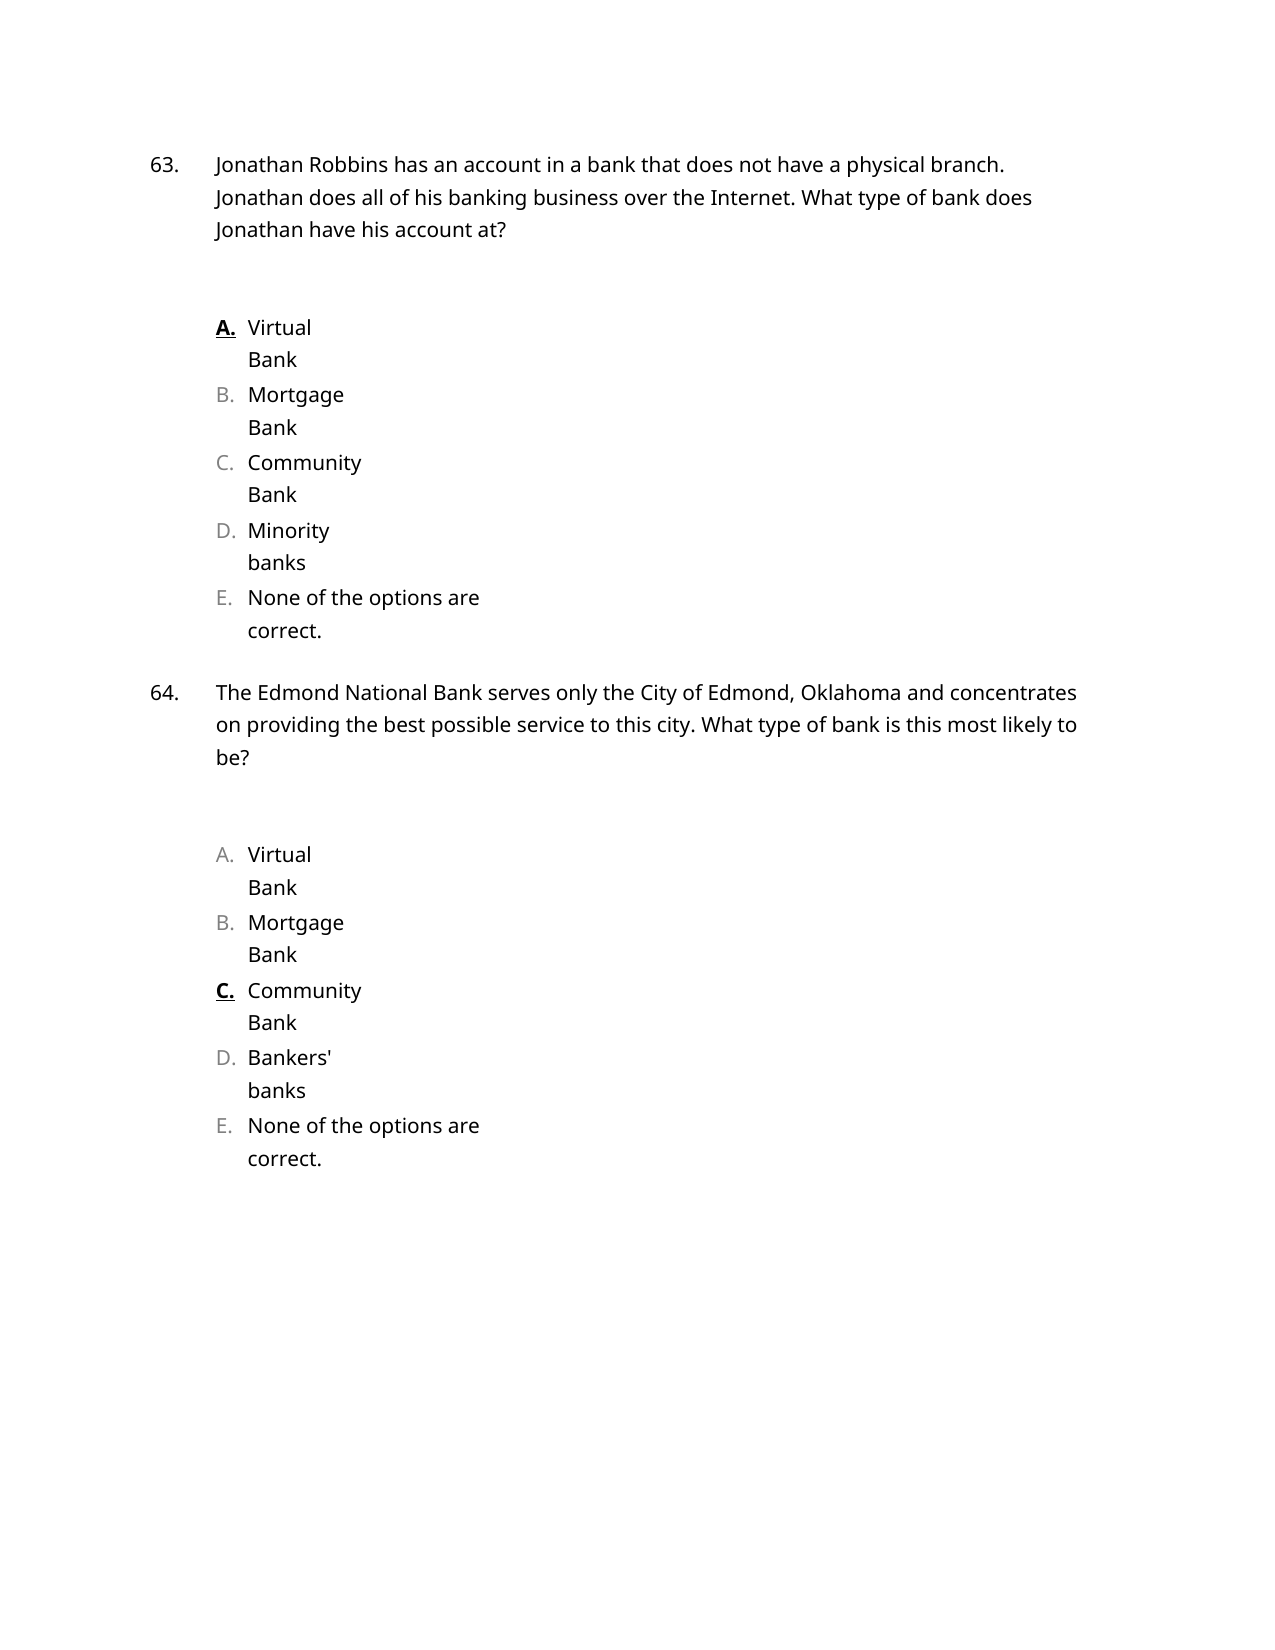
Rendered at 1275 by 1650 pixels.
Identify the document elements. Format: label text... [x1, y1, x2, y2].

table_header 63. [150, 150, 216, 648]
table_header 64. [150, 678, 216, 1176]
table_header Jonathan Robbins has an account in a bank that does not have a physical branch. Jonathan does all of his banking business over the Internet. What type of bank does Jonathan have his account at? [216, 150, 1087, 648]
table_header The Edmond National Bank serves only the City of Edmond, Oklahoma and concentrates on providing the best possible service to this city. What type of bank is this most likely to be? [216, 678, 1087, 1176]
